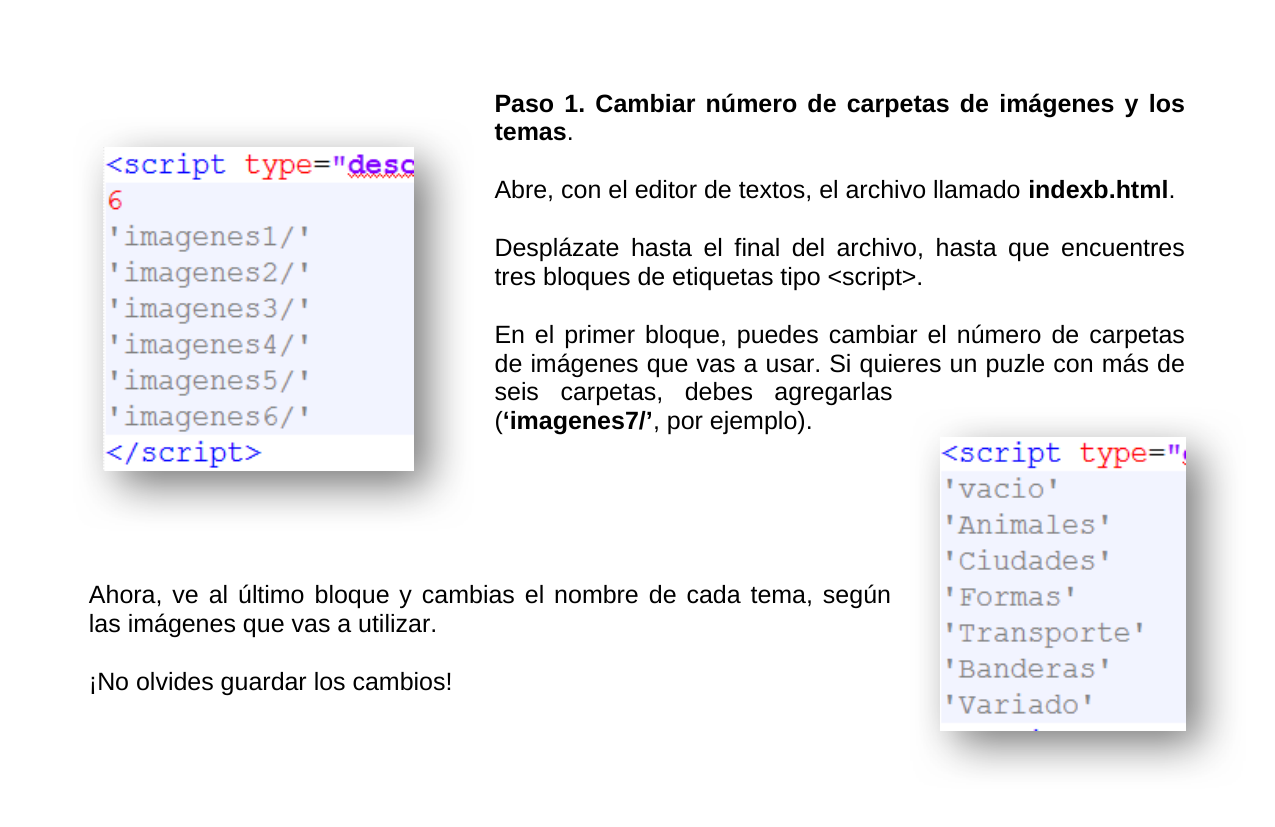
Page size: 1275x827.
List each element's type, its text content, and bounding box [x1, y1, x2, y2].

picture [103, 147, 414, 471]
text Paso 1. Cambiar número de carpetas de imágenes y los temas. [89, 89, 1186, 146]
text Desplázate hasta el final del archivo, hasta que encuentres tres bloques de etiquetas tipo <script>. [462, 233, 1186, 291]
text En el primer bloque, puedes cambiar el número de carpetas de imágenes que vas a usar. Si quieres un puzle con más de seis carpetas, debes agregarlas (‘imagenes7/’, por ejemplo). [462, 320, 1186, 435]
text Ahora, ve al último bloque y cambias el nombre de cada tema, según las imágenes que vas a utilizar. [89, 580, 922, 637]
text ¡No olvides guardar los cambios! [89, 667, 922, 695]
text Abre, con el editor de textos, el archivo llamado indexb.html. [460, 175, 1186, 204]
picture [940, 437, 1186, 731]
